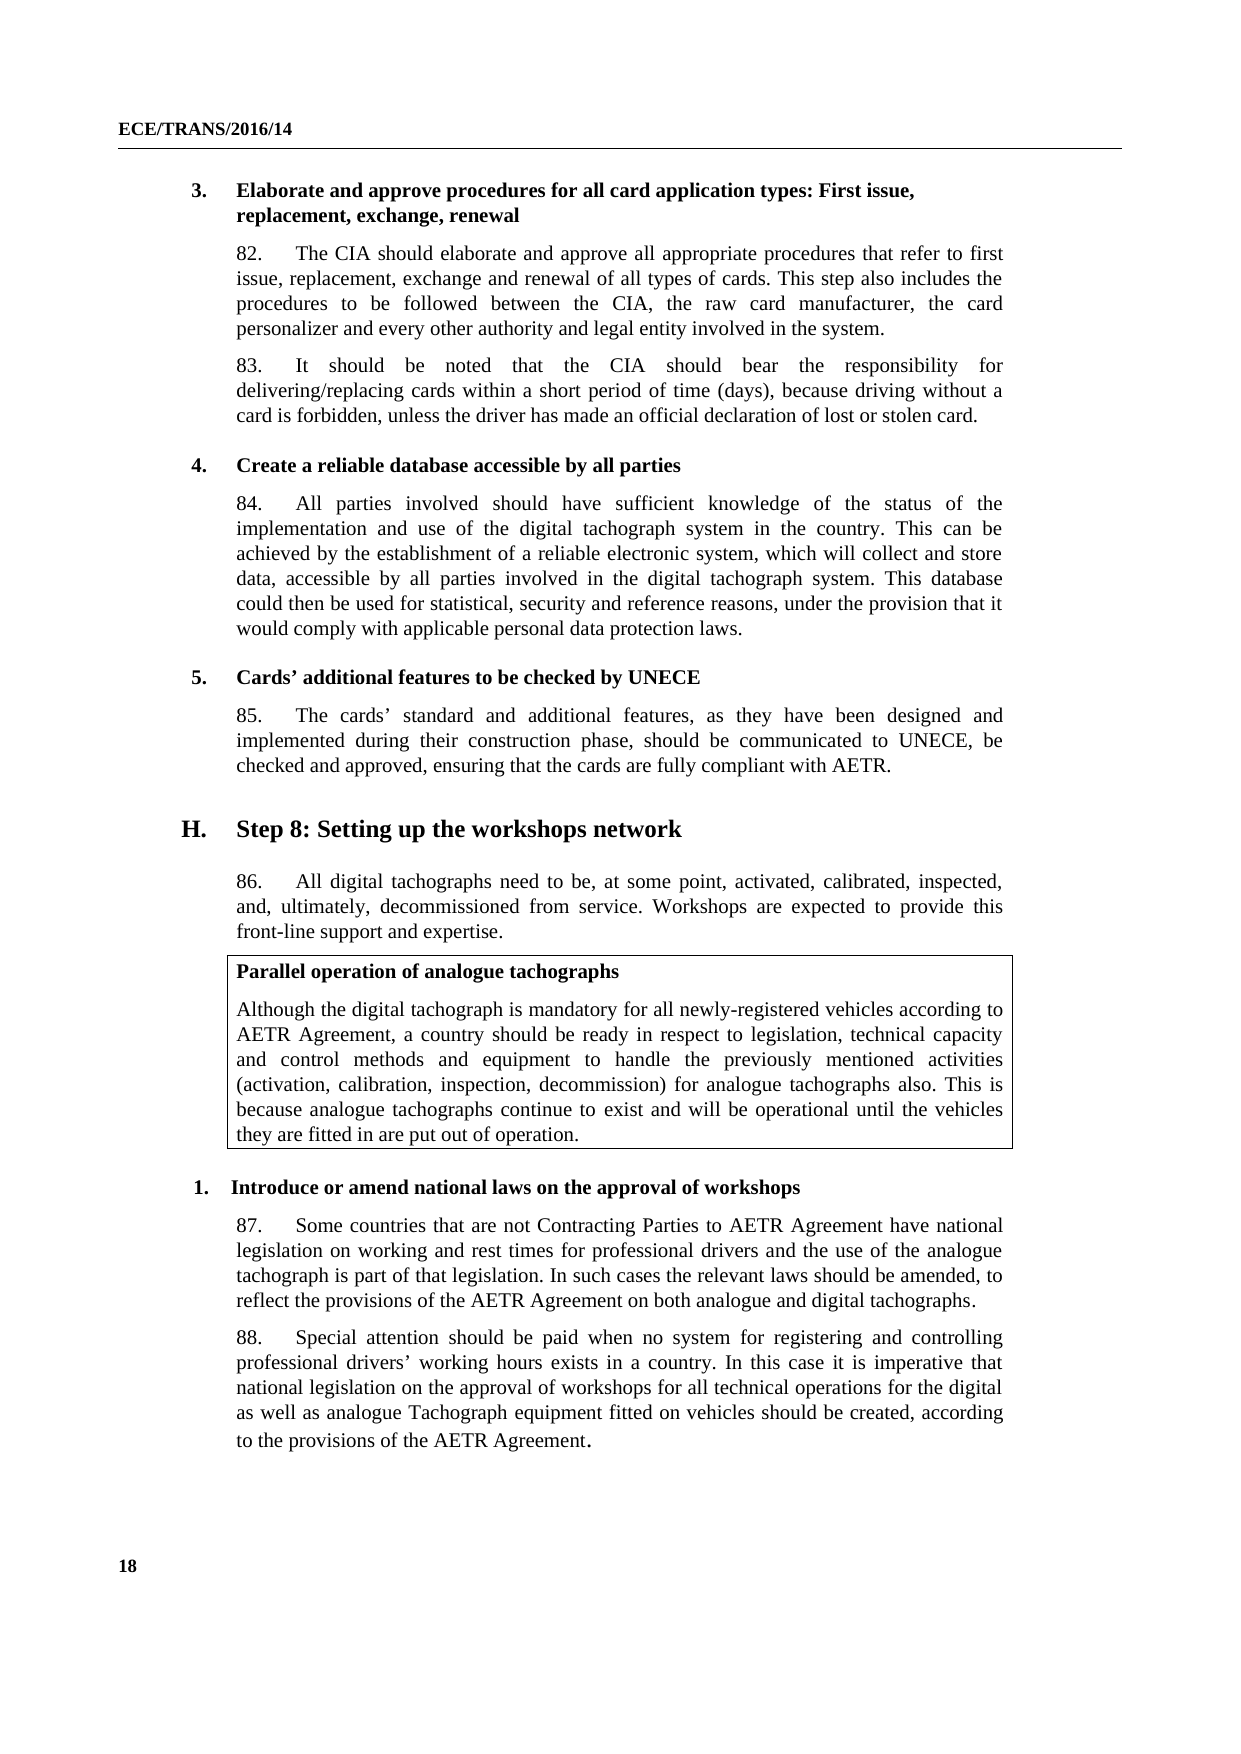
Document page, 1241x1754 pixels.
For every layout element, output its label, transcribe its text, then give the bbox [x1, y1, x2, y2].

text 82. The CIA should elaborate and approve all appropriate procedures that refer to first issue, replacement, exchange and renewal of all types of cards. This step also includes the procedures to be followed between the CIA, the raw card manufacturer, the card personalizer and every other authority and legal entity involved in the system. [236, 240, 1004, 340]
text 5. Cards’ additional features to be checked by UNECE [118, 665, 1004, 690]
text 83. It should be noted that the CIA should bear the responsibility for delivering/replacing cards within a short period of time (days), because driving without a card is forbidden, unless the driver has made an official declaration of lost or stolen card. [236, 352, 1004, 427]
text 85. The cards’ standard and additional features, as they have been designed and implemented during their construction phase, should be communicated to UNECE, be checked and approved, ensuring that the cards are fully compliant with AETR. [236, 702, 1004, 777]
text 86. All digital tachographs need to be, at some point, activated, calibrated, inspected, and, ultimately, decommissioned from service. Workshops are expected to provide this front-line support and expertise. [236, 868, 1004, 943]
text Although the digital tachograph is mandatory for all newly-registered vehicles according to AETR Agreement, a country should be ready in respect to legislation, technical capacity and control methods and equipment to handle the previously mentioned activities (activation, calibration, inspection, decommission) for analogue tachographs also. This is because analogue tachographs continue to exist and will be operational until the vehicles they are fitted in are put out of operation. [228, 993, 1012, 1148]
text 3. Elaborate and approve procedures for all card application types: First issue, replacement, exchange, renewal [118, 177, 1004, 227]
text 88. Special attention should be paid when no system for registering and controlling professional drivers’ working hours exists in a country. In this case it is imperative that national legislation on the approval of workshops for all technical operations for the digital as well as analogue Tachograph equipment fitted on vehicles should be created, according to the provisions of the AETR Agreement. [236, 1324, 1004, 1453]
text 84. All parties involved should have sufficient knowledge of the status of the implementation and use of the digital tachograph system in the country. This can be achieved by the establishment of a reliable electronic system, which will collect and store data, accessible by all parties involved in the digital tachograph system. This database could then be used for statistical, security and reference reasons, under the provision that it would comply with applicable personal data protection laws. [236, 490, 1004, 640]
text 4. Create a reliable database accessible by all parties [118, 452, 1004, 477]
list Introduce or amend national laws on the approval of workshops [193, 1174, 1004, 1199]
text 87. Some countries that are not Contracting Parties to AETR Agreement have national legislation on working and rest times for professional drivers and the use of the analogue tachograph is part of that legislation. In such cases the relevant laws should be amended, to reflect the provisions of the AETR Agreement on both analogue and digital tachographs. [236, 1212, 1004, 1312]
text Parallel operation of analogue tachographs [228, 956, 1012, 983]
text H. Step 8: Setting up the workshops network [118, 815, 1004, 843]
